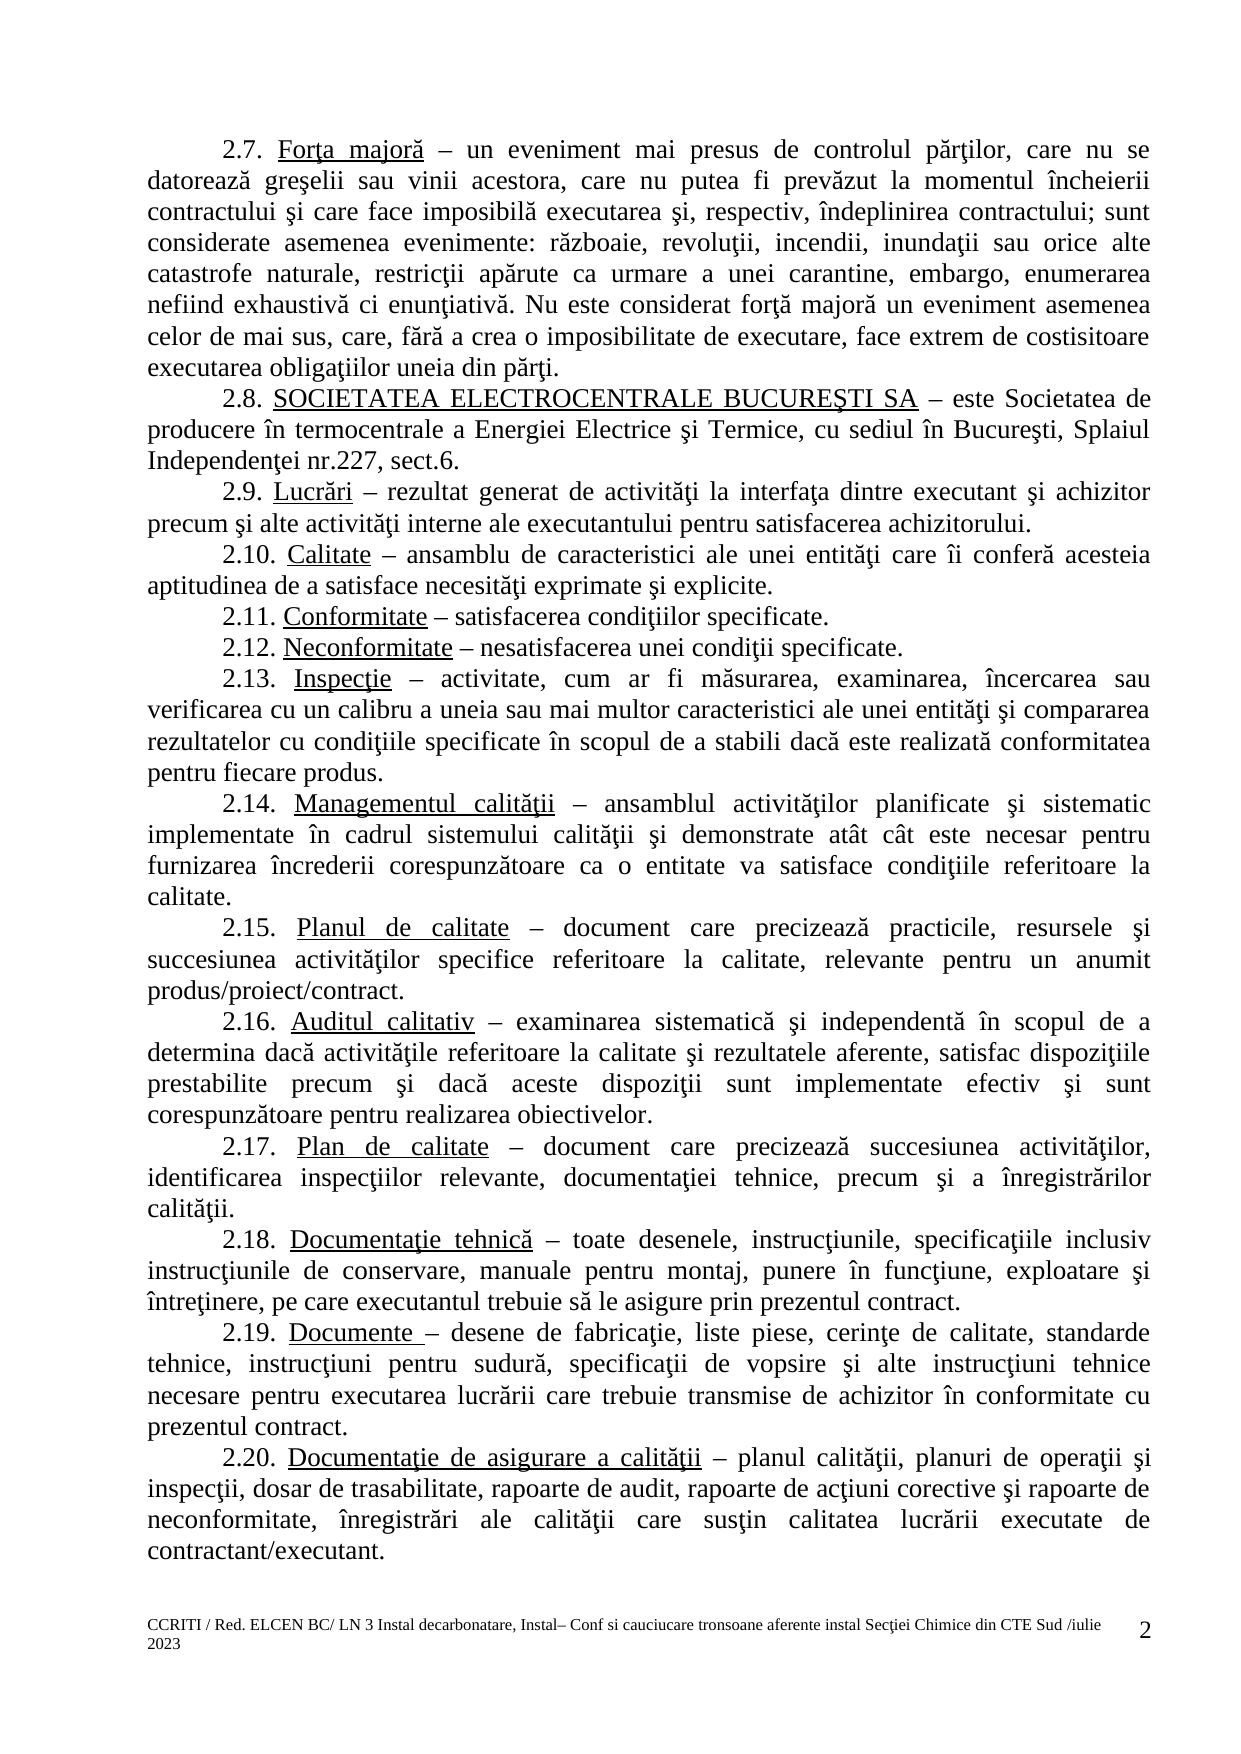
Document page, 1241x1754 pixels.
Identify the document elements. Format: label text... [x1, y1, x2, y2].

text 2.7. Forţa majoră – un eveniment mai presus de controlul părţilor, care nu se datorează greşelii sau vinii acestora, care nu putea fi prevăzut la momentul încheierii contractului şi care face imposibilă executarea şi, respectiv, îndeplinirea contractului; sunt considerate asemenea evenimente: războaie, revoluţii, incendii, inundaţii sau orice alte catastrofe naturale, restricţii apărute ca urmare a unei carantine, embargo, enumerarea nefiind exhaustivă ci enunţiativă. Nu este considerat forţă majoră un eveniment asemenea celor de mai sus, care, fără a crea o imposibilitate de executare, face extrem de costisitoare executarea obligaţiilor uneia din părţi. [147, 133, 1152, 382]
text 2.13. Inspecţie – activitate, cum ar fi măsurarea, examinarea, încercarea sau verificarea cu un calibru a uneia sau mai multor caracteristici ale unei entităţi şi compararea rezultatelor cu condiţiile specificate în scopul de a stabili dacă este realizată conformitatea pentru fiecare produs. [147, 662, 1152, 787]
text 2.19. Documente – desene de fabricaţie, liste piese, cerinţe de calitate, standarde tehnice, instrucţiuni pentru sudură, specificaţii de vopsire şi alte instrucţiuni tehnice necesare pentru executarea lucrării care trebuie transmise de achizitor în conformitate cu prezentul contract. [147, 1316, 1152, 1441]
text 2.9. Lucrări – rezultat generat de activităţi la interfaţa dintre executant şi achizitor precum şi alte activităţi interne ale executantului pentru satisfacerea achizitorului. [147, 476, 1152, 538]
text 2.17. Plan de calitate – document care precizează succesiunea activităţilor, identificarea inspecţiilor relevante, documentaţiei tehnice, precum şi a înregistrărilor calităţii. [147, 1129, 1152, 1223]
text 2.20. Documentaţie de asigurare a calităţii – planul calităţii, planuri de operaţii şi inspecţii, dosar de trasabilitate, rapoarte de audit, rapoarte de acţiuni corective şi rapoarte de neconformitate, înregistrări ale calităţii care susţin calitatea lucrării executate de contractant/executant. [147, 1441, 1152, 1566]
text 2.16. Auditul calitativ – examinarea sistematică şi independentă în scopul de a determina dacă activităţile referitoare la calitate şi rezultatele aferente, satisfac dispoziţiile prestabilite precum şi dacă aceste dispoziţii sunt implementate efectiv şi sunt corespunzătoare pentru realizarea obiectivelor. [147, 1005, 1152, 1129]
text 2.18. Documentaţie tehnică – toate desenele, instrucţiunile, specificaţiile inclusiv instrucţiunile de conservare, manuale pentru montaj, punere în funcţiune, exploatare şi întreţinere, pe care executantul trebuie să le asigure prin prezentul contract. [147, 1223, 1152, 1316]
text 2.10. Calitate – ansamblu de caracteristici ale unei entităţi care îi conferă acesteia aptitudinea de a satisface necesităţi exprimate şi explicite. [147, 538, 1152, 600]
text 2.8. SOCIETATEA ELECTROCENTRALE BUCUREŞTI SA – este Societatea de producere în termocentrale a Energiei Electrice şi Termice, cu sediul în Bucureşti, Splaiul Independenţei nr.227, sect.6. [147, 382, 1152, 476]
text 2.14. Managementul calităţii – ansamblul activităţilor planificate şi sistematic implementate în cadrul sistemului calităţii şi demonstrate atât cât este necesar pentru furnizarea încrederii corespunzătoare ca o entitate va satisface condiţiile referitoare la calitate. [147, 787, 1152, 912]
text 2.12. Neconformitate – nesatisfacerea unei condiţii specificate. [147, 631, 1152, 662]
text 2.11. Conformitate – satisfacerea condiţiilor specificate. [147, 600, 1152, 631]
text 2.15. Planul de calitate – document care precizează practicile, resursele şi succesiunea activităţilor specifice referitoare la calitate, relevante pentru un anumit produs/proiect/contract. [147, 912, 1152, 1005]
